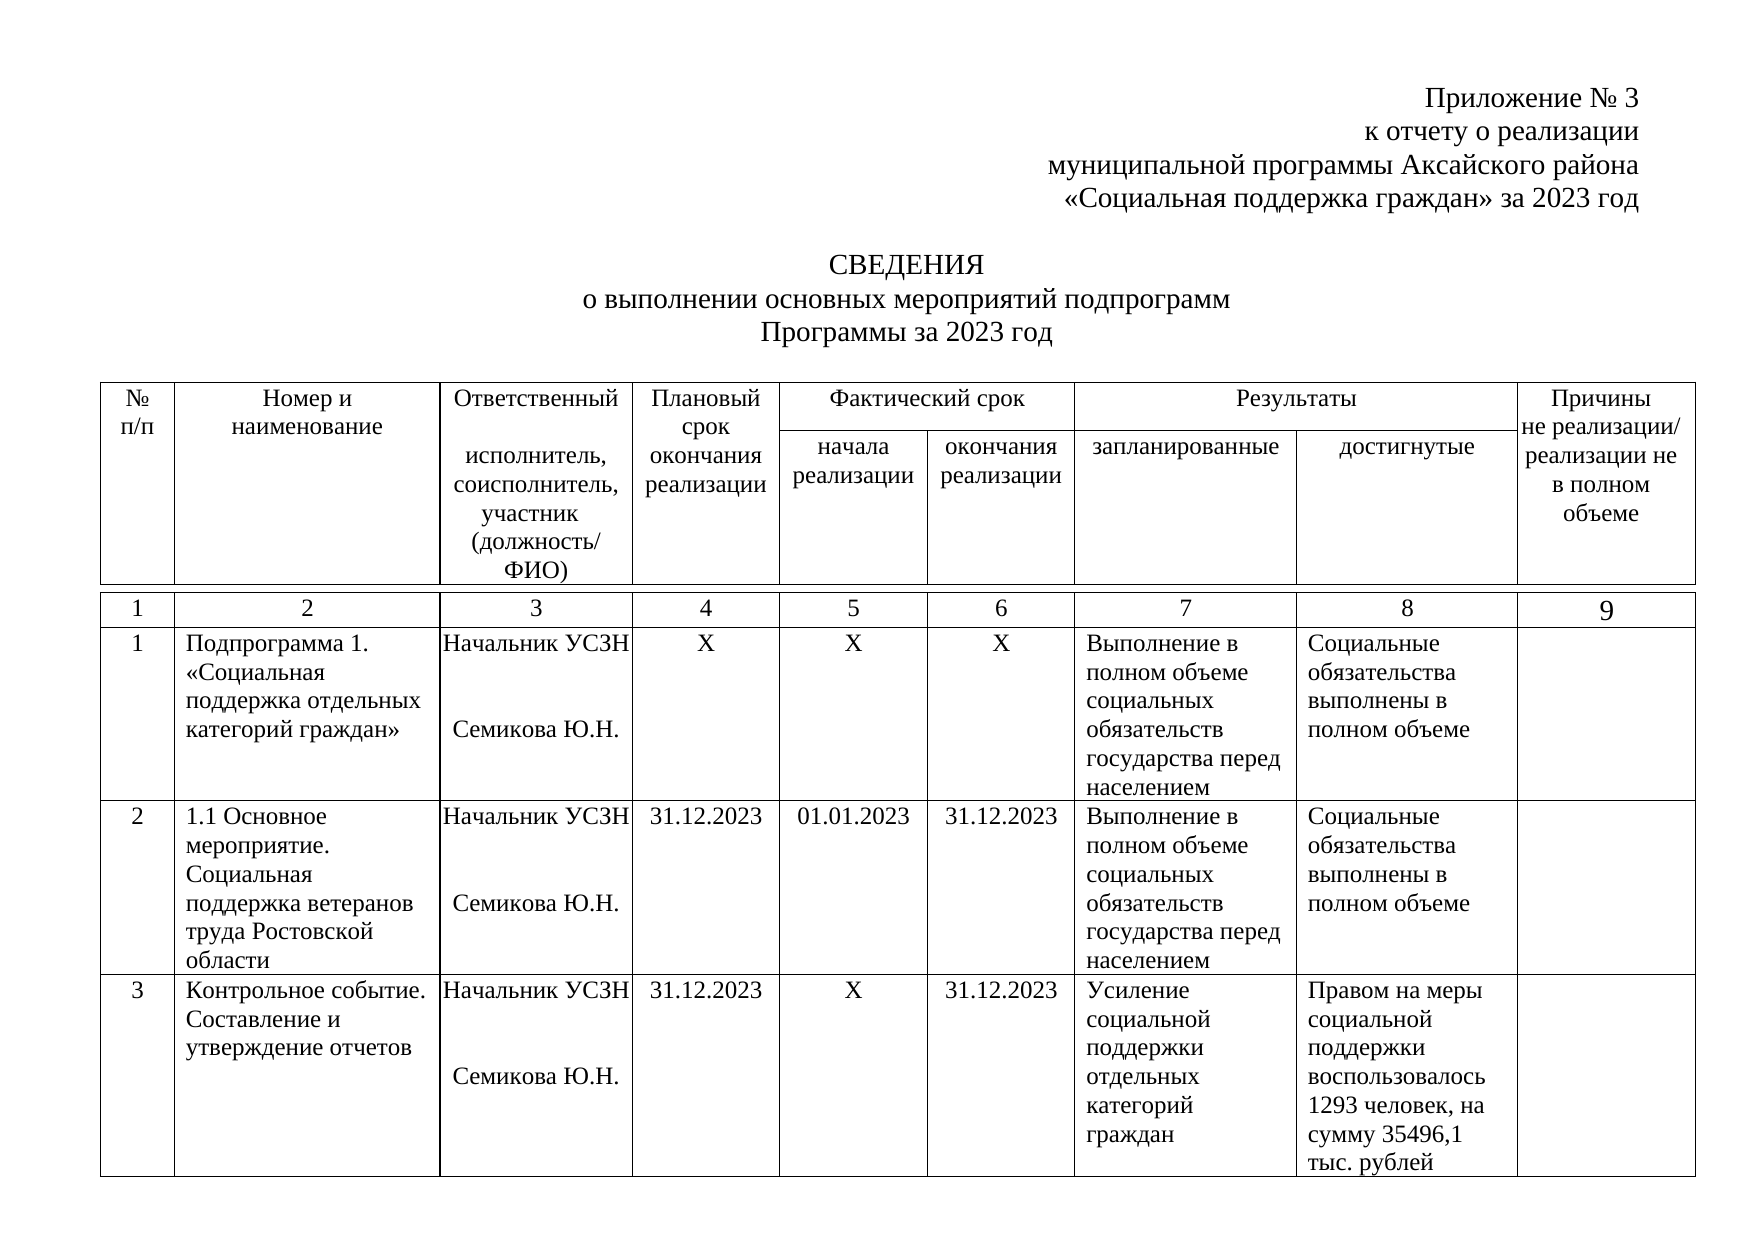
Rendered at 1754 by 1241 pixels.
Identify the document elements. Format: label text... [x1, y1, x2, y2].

table_cell Начальник УСЗН Семикова Ю.Н. [441, 628, 632, 800]
table_header Приложение № 3 к отчету о реализации муниципальной программы Аксайского района «Социальная поддержка граждан» за 2023 год [118, 80, 1650, 214]
table_header Ответственный исполнитель, соисполнитель, участник (должность/ ФИО) [441, 383, 632, 584]
table_cell Подпрограмма 1. «Социальная поддержка отдельных категорий граждан» [175, 628, 439, 800]
table_cell Х [928, 628, 1074, 800]
text о выполнении основных мероприятий подпрограмм [118, 281, 1695, 314]
table_header 1 [101, 593, 174, 627]
table_cell Социальные обязательства выполнены в полном объеме [1297, 628, 1517, 800]
table_cell запланированные [1075, 431, 1296, 584]
table_cell Выполнение в полном объеме социальных обязательств государства перед населением [1075, 801, 1296, 974]
table_cell 31.12.2023 [928, 801, 1074, 974]
table_header Номер и наименование [175, 383, 439, 584]
table_cell Правом на меры социальной поддержки воспользовалось 1293 человек, на сумму 35496,1 тыс. рублей [1297, 975, 1517, 1176]
table_header № п/п [101, 383, 174, 584]
table_cell Х [633, 628, 779, 800]
table_cell [1518, 801, 1695, 974]
text Программы за 2023 год [118, 314, 1695, 348]
table_cell Х [780, 975, 927, 1176]
table_header 8 [1297, 593, 1517, 627]
text СВЕДЕНИЯ [118, 247, 1695, 281]
table_header Результаты [1075, 383, 1517, 430]
table_cell 2 [101, 801, 174, 974]
table_header 5 [780, 593, 927, 627]
table_cell 31.12.2023 [633, 975, 779, 1176]
table_cell Начальник УСЗН Семикова Ю.Н. [441, 801, 632, 974]
table_header 7 [1075, 593, 1296, 627]
table_header 2 [175, 593, 439, 627]
table_cell [1518, 975, 1695, 1176]
table_cell Контрольное событие. Составление и утверждение отчетов [175, 975, 439, 1176]
table_header 6 [928, 593, 1074, 627]
table_cell начала реализации [780, 431, 927, 584]
table_cell [1518, 628, 1695, 800]
table_cell Х [780, 628, 927, 800]
table_cell окончания реализации [928, 431, 1074, 584]
table_header Причины не реализации/ реализации не в полном объеме [1518, 383, 1695, 584]
table_cell Выполнение в полном объеме социальных обязательств государства перед населением [1075, 628, 1296, 800]
table_header 3 [441, 593, 632, 627]
table_cell 1 [101, 628, 174, 800]
table_cell 31.12.2023 [928, 975, 1074, 1176]
table_cell 01.01.2023 [780, 801, 927, 974]
table_cell Начальник УСЗН Семикова Ю.Н. [441, 975, 632, 1176]
table_header 9 [1518, 593, 1695, 627]
table_cell достигнутые [1297, 431, 1517, 584]
table_cell 3 [101, 975, 174, 1176]
table_header Фактический срок [780, 383, 1074, 430]
table_cell 1.1 Основное мероприятие. Социальная поддержка ветеранов труда Ростовской области [175, 801, 439, 974]
table_cell 31.12.2023 [633, 801, 779, 974]
table_header Плановый срок окончания реализации [633, 383, 779, 584]
table_cell Социальные обязательства выполнены в полном объеме [1297, 801, 1517, 974]
table_cell Усиление социальной поддержки отдельных категорий граждан [1075, 975, 1296, 1176]
table_header 4 [633, 593, 779, 627]
